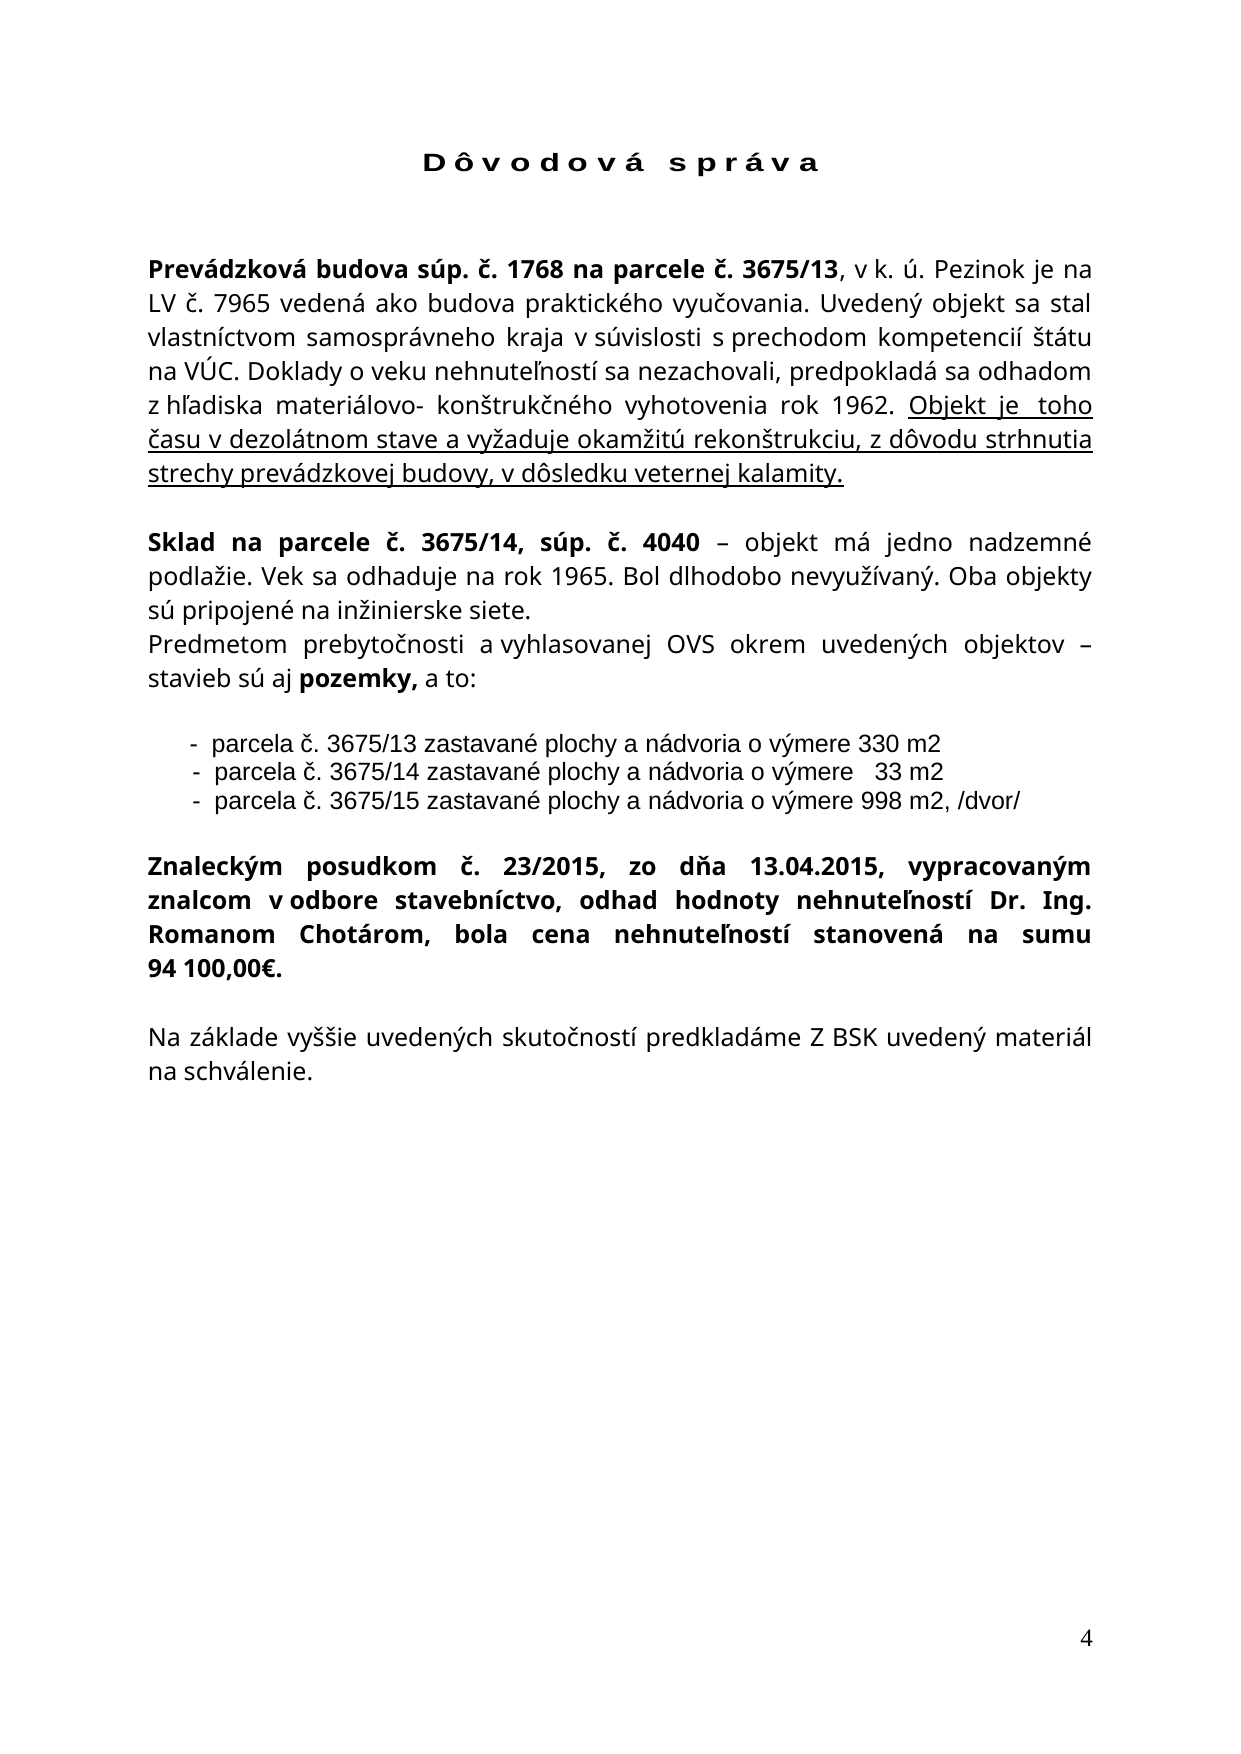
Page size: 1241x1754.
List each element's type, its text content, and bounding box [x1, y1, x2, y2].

text Predmetom prebytočnosti a vyhlasovanej OVS okrem uvedených objektov – stavieb sú aj pozemky, a to: [148, 626, 1093, 694]
text D ô v o d o v á s p r á v a [148, 148, 1093, 176]
text Prevádzková budova súp. č. 1768 na parcele č. 3675/13, v k. ú. Pezinok je na LV č. 7965 vedená ako budova praktického vyučovania. Uvedený objekt sa stal vlastníctvom samosprávneho kraja v súvislosti s prechodom kompetencií štátu na VÚC. Doklady o veku nehnuteľností sa nezachovali, predpokladá sa odhadom z hľadiska materiálovo- konštrukčného vyhotovenia rok 1962. Objekt je toho času v dezolátnom stave a vyžaduje okamžitú rekonštrukciu, z dôvodu strhnutia strechy prevádzkovej budovy, v dôsledku veternej kalamity. [148, 252, 1093, 451]
text Znaleckým posudkom č. 23/2015, zo dňa 13.04.2015, vypracovaným znalcom v odbore stavebníctvo, odhad hodnoty nehnuteľností Dr. Ing. Romanom Chotárom, bola cena nehnuteľností stanovená na sumu 94 100,00€. [148, 849, 1093, 985]
text - parcela č. 3675/13 zastavané plochy a nádvoria o výmere 330 m2 [148, 728, 1093, 757]
text - parcela č. 3675/15 zastavané plochy a nádvoria o výmere 998 m2, /dvor/ [192, 786, 1093, 815]
text - parcela č. 3675/14 zastavané plochy a nádvoria o výmere 33 m2 [192, 757, 1093, 786]
text Prevádzková budova súp. č. 1768 na parcele č. 3675/13, v k. ú. Pezinok je na LV č. 7965 vedená ako budova praktického vyučovania. Uvedený objekt sa stal vlastníctvom samosprávneho kraja v súvislosti s prechodom kompetencií štátu na VÚC. Doklady o veku nehnuteľností sa nezachovali, predpokladá sa odhadom z hľadiska materiálovo- konštrukčného vyhotovenia rok 1962. Objekt je toho času v dezolátnom stave a vyžaduje okamžitú rekonštrukciu, z dôvodu strhnutia strechy prevádzkovej budovy, v dôsledku veternej kalamity. [148, 453, 1093, 490]
text Sklad na parcele č. 3675/14, súp. č. 4040 – objekt má jedno nadzemné podlažie. Vek sa odhaduje na rok 1965. Bol dlhodobo nevyužívaný. Oba objekty sú pripojené na inžinierske siete. [148, 524, 1093, 626]
text Na základe vyššie uvedených skutočností predkladáme Z BSK uvedený materiál na schválenie. [148, 1019, 1093, 1087]
